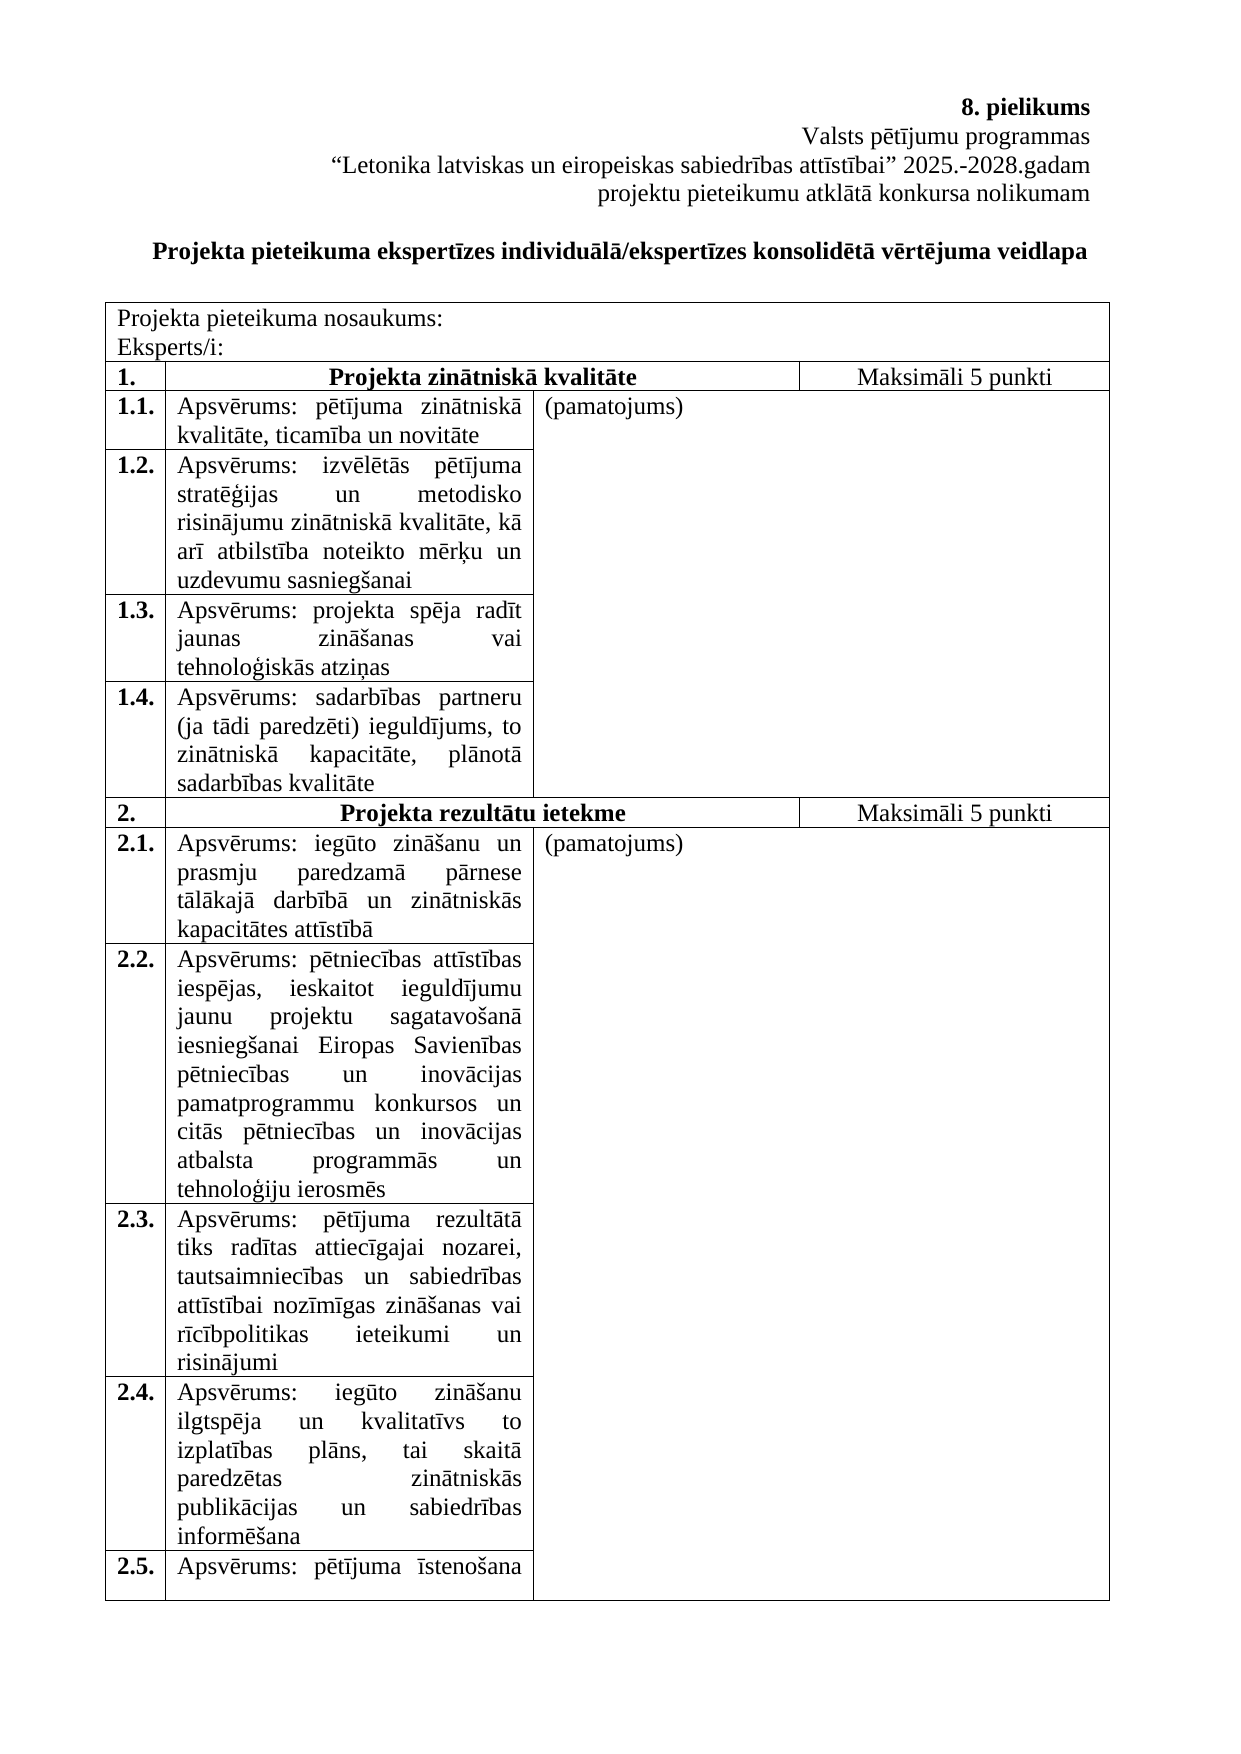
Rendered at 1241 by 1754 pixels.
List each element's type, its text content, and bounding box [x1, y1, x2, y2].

table_cell 2. [106, 798, 165, 827]
table_cell Apsvērums: pētījuma zinātniskā kvalitāte, ticamība un novitāte [166, 391, 533, 449]
text “” 2025.-2028.gadam [150, 150, 1090, 178]
table_cell Apsvērums: izvēlētās pētījuma stratēģijas un metodisko risinājumu zinātniskā kvalitāte, kā arī atbilstība noteikto mērķu un uzdevumu sasniegšanai [166, 450, 533, 594]
table_cell 1.1. [106, 391, 165, 449]
text Valsts pētījumu programmas [150, 121, 1090, 150]
table_cell (pamatojums) [534, 828, 1109, 1600]
table_cell Apsvērums: pētījuma rezultātā tiks radītas attiecīgajai nozarei, tautsaimniecības un sabiedrības attīstībai nozīmīgas zināšanas vai rīcībpolitikas ieteikumi un risinājumi [166, 1204, 533, 1376]
table_cell 1. [106, 362, 165, 390]
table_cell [166, 1551, 533, 1600]
table_cell Apsvērums: sadarbības partneru (ja tādi paredzēti) ieguldījums, to zinātniskā kapacitāte, plānotā sadarbības kvalitāte [166, 682, 533, 797]
table_cell Apsvērums: iegūto zināšanu un prasmju paredzamā pārnese tālākajā darbībā un zinātniskās kapacitātes attīstībā [166, 828, 533, 943]
text Projekta pieteikuma ekspertīzes individuālā/ekspertīzes konsolidētā vērtējuma veidlapa [150, 236, 1090, 265]
table_cell 2.2. [106, 944, 165, 1203]
table_cell Projekta zinātniskā kvalitāte [166, 362, 799, 390]
table_cell (pamatojums) [534, 391, 1109, 797]
table_cell 2.3. [106, 1204, 165, 1376]
table_cell Projekta rezultātu ietekme [166, 798, 799, 827]
table_cell Maksimāli 5 punkti [800, 798, 1109, 827]
table_cell Apsvērums: projekta spēja radīt jaunas zināšanas vai tehnoloģiskās atziņas [166, 595, 533, 681]
table_cell 2.5. [106, 1551, 165, 1600]
table_cell Apsvērums: pētniecības attīstības iespējas, ieskaitot ieguldījumu jaunu projektu sagatavošanā iesniegšanai Eiropas Savienības pētniecības un inovācijas pamatprogrammu konkursos un citās pētniecības un inovācijas atbalsta programmās un tehnoloģiju ierosmēs [166, 944, 533, 1203]
table_cell 2.1. [106, 828, 165, 943]
table_cell Apsvērums: iegūto zināšanu ilgtspēja un kvalitatīvs to izplatības plāns, tai skaitā paredzētas zinātniskās publikācijas un sabiedrības informēšana [166, 1377, 533, 1550]
table_cell 1.4. [106, 682, 165, 797]
text 8. pielikums [150, 92, 1090, 121]
text projektu pieteikumu atklātā konkursa nolikumam [150, 178, 1090, 207]
table_header Projekta pieteikuma nosaukums: Eksperts/i: [106, 303, 1109, 361]
table_cell 1.2. [106, 450, 165, 594]
table_cell 2.4. [106, 1377, 165, 1550]
table_cell 1.3. [106, 595, 165, 681]
table_cell Maksimāli 5 punkti [800, 362, 1109, 390]
